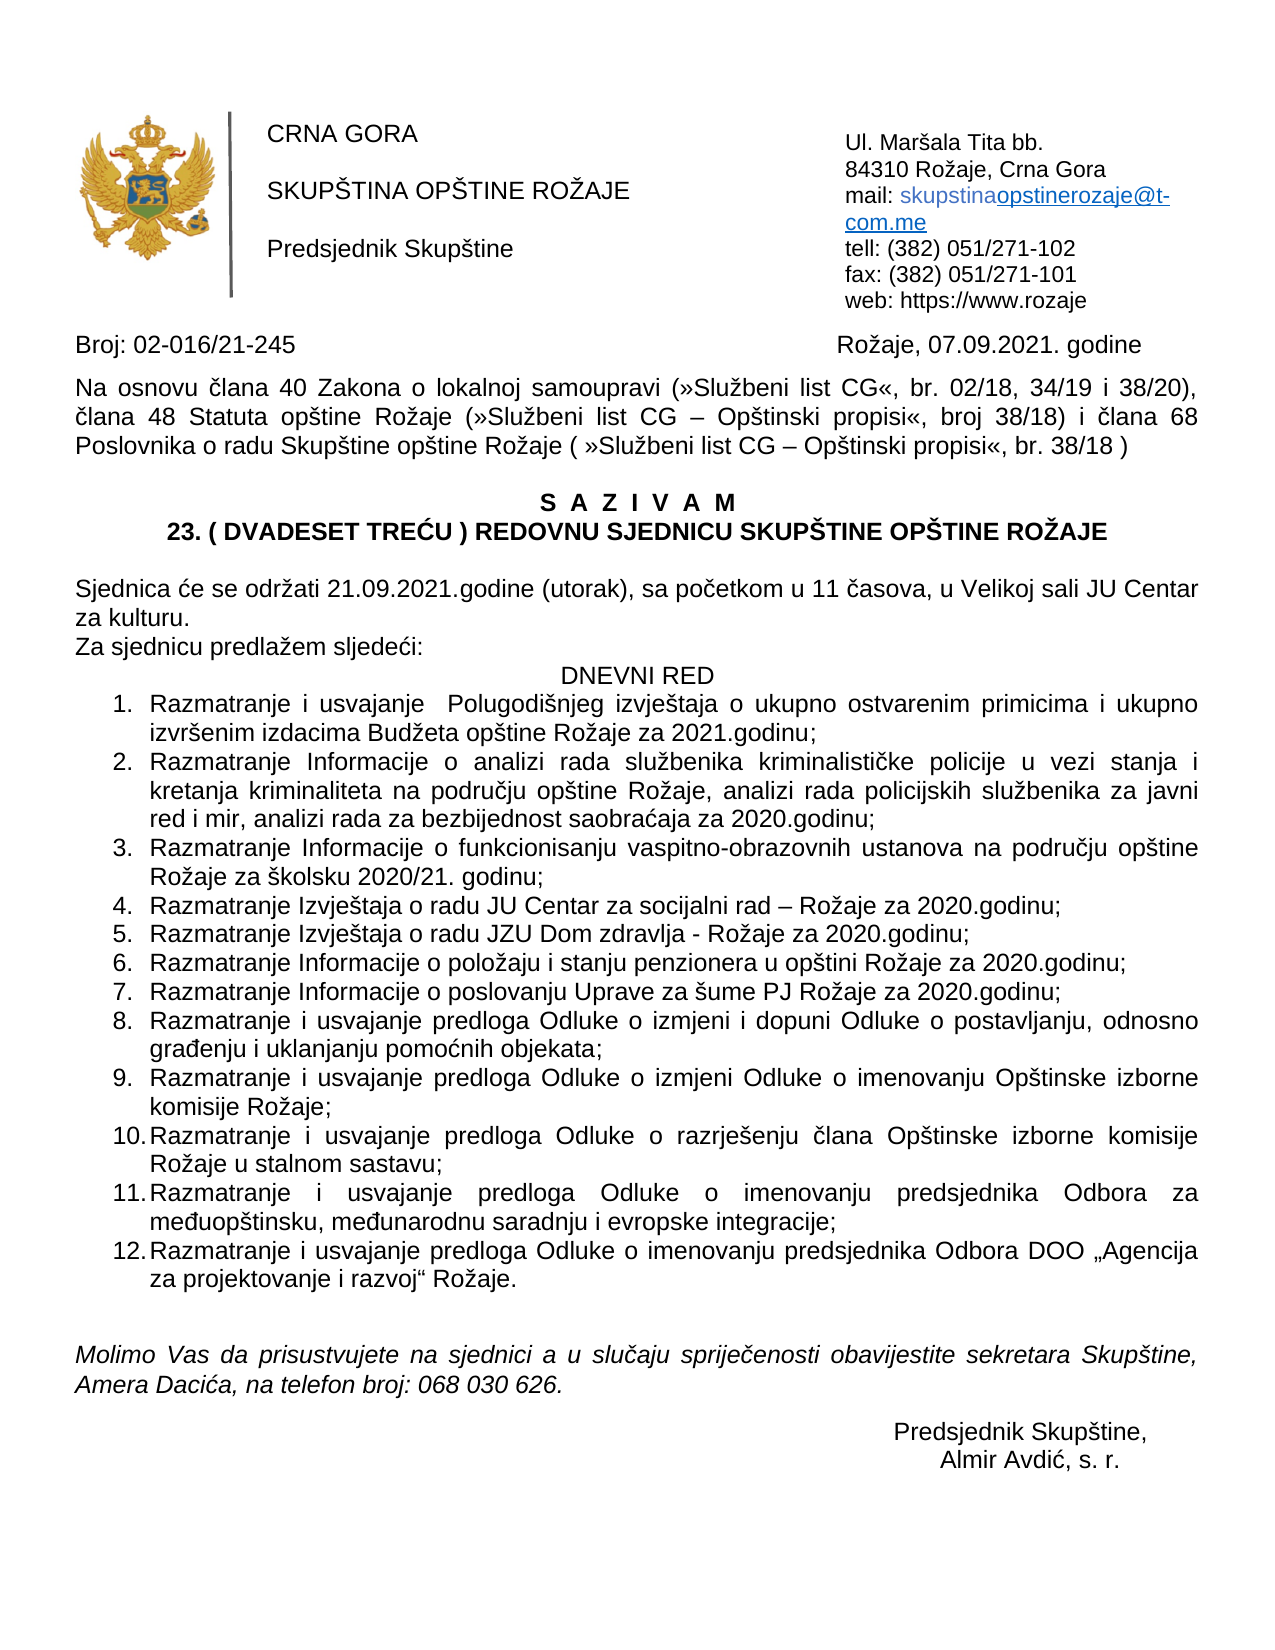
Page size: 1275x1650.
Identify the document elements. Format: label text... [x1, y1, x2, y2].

text mail: skupstinaopstinerozaje@t-com.me [845, 182, 1200, 235]
list Predsjednik Skupštine, [637, 1417, 1200, 1446]
list Razmatranje Informacije o položaju i stanju penzionera u opštini Rožaje za 2020.godinu; [112, 948, 1200, 977]
list Razmatranje i usvajanje Polugodišnjeg izvještaja o ukupno ostvarenim primicima i ukupno izvršenim izdacima Budžeta opštine Rožaje za 2021.godinu; [112, 689, 1200, 747]
list Razmatranje i usvajanje predloga Odluke o razrješenju člana Opštinske izborne komisije Rožaje u stalnom sastavu; [112, 1121, 1200, 1178]
text Molimo Vas da prisustvujete na sjednici a u slučaju spriječenosti obavijestite sekretara Skupštine, Amera Dacića, na telefon broj: 068 030 626. [75, 1340, 1200, 1399]
text Za sjednicu predlažem sljedeći: [75, 632, 1200, 661]
text tell: (382) 051/271-102 [845, 235, 1200, 261]
list Razmatranje Informacije o funkcionisanju vaspitno-obrazovnih ustanova na području opštine Rožaje za školsku 2020/21. godinu; [112, 833, 1200, 891]
text 84310 Rožaje, Crna Gora [845, 156, 1200, 182]
list Razmatranje Izvještaja o radu JU Centar za socijalni rad – Rožaje za 2020.godinu; [112, 891, 1200, 919]
list Razmatranje i usvajanje predloga Odluke o izmjeni Odluke o imenovanju Opštinske izborne komisije Rožaje; [112, 1063, 1200, 1121]
text 23. ( DVADESET TREĆU ) REDOVNU SJEDNICU SKUPŠTINE OPŠTINE ROŽAJE [75, 517, 1200, 546]
list Razmatranje i usvajanje predloga Odluke o imenovanju predsjednika Odbora DOO „Agencija za projektovanje i razvoj“ Rožaje. [112, 1236, 1200, 1293]
list Razmatranje i usvajanje predloga Odluke o imenovanju predsjednika Odbora za međuopštinsku, međunarodnu saradnju i evropske integracije; [112, 1178, 1200, 1236]
text S A Z I V A M [75, 488, 1200, 517]
list Razmatranje Izvještaja o radu JZU Dom zdravlja - Rožaje za 2020.godinu; [112, 919, 1200, 948]
list Razmatranje Informacije o analizi rada službenika kriminalističke policije u vezi stanja i kretanja kriminaliteta na području opštine Rožaje, analizi rada policijskih službenika za javni red i mir, analizi rada za bezbijednost saobraćaja za 2020.godinu; [112, 747, 1200, 833]
list Razmatranje Informacije o poslovanju Uprave za šume PJ Rožaje za 2020.godinu; [112, 977, 1200, 1006]
text Ul. Maršala Tita bb. [845, 129, 1200, 156]
list Almir Avdić, s. r. [112, 1446, 1200, 1474]
picture [75, 111, 219, 264]
text Sjednica će se održati 21.09.2021.godine (utorak), sa početkom u 11 časova, u Velikoj sali JU Centar za kulturu. [75, 574, 1200, 632]
text DNEVNI RED [75, 661, 1200, 689]
text Na osnovu člana 40 Zakona o lokalnoj samoupravi (»Službeni list CG«, br. 02/18, 34/19 i 38/20), člana 48 Statuta opštine Rožaje (»Službeni list CG – Opštinski propisi«, broj 38/18) i člana 68 Poslovnika o radu Skupštine opštine Rožaje ( »Službeni list CG – Opštinski propisi«, br. 38/18 ) [75, 373, 1200, 459]
text web: https://www.rozaje [845, 287, 1200, 314]
list Razmatranje i usvajanje predloga Odluke o izmjeni i dopuni Odluke o postavljanju, odnosno građenju i uklanjanju pomoćnih objekata; [112, 1006, 1200, 1063]
text fax: (382) 051/271-101 [845, 261, 1200, 287]
text Broj: 02-016/21-245 Rožaje, 07.09.2021. godine [75, 330, 1200, 359]
